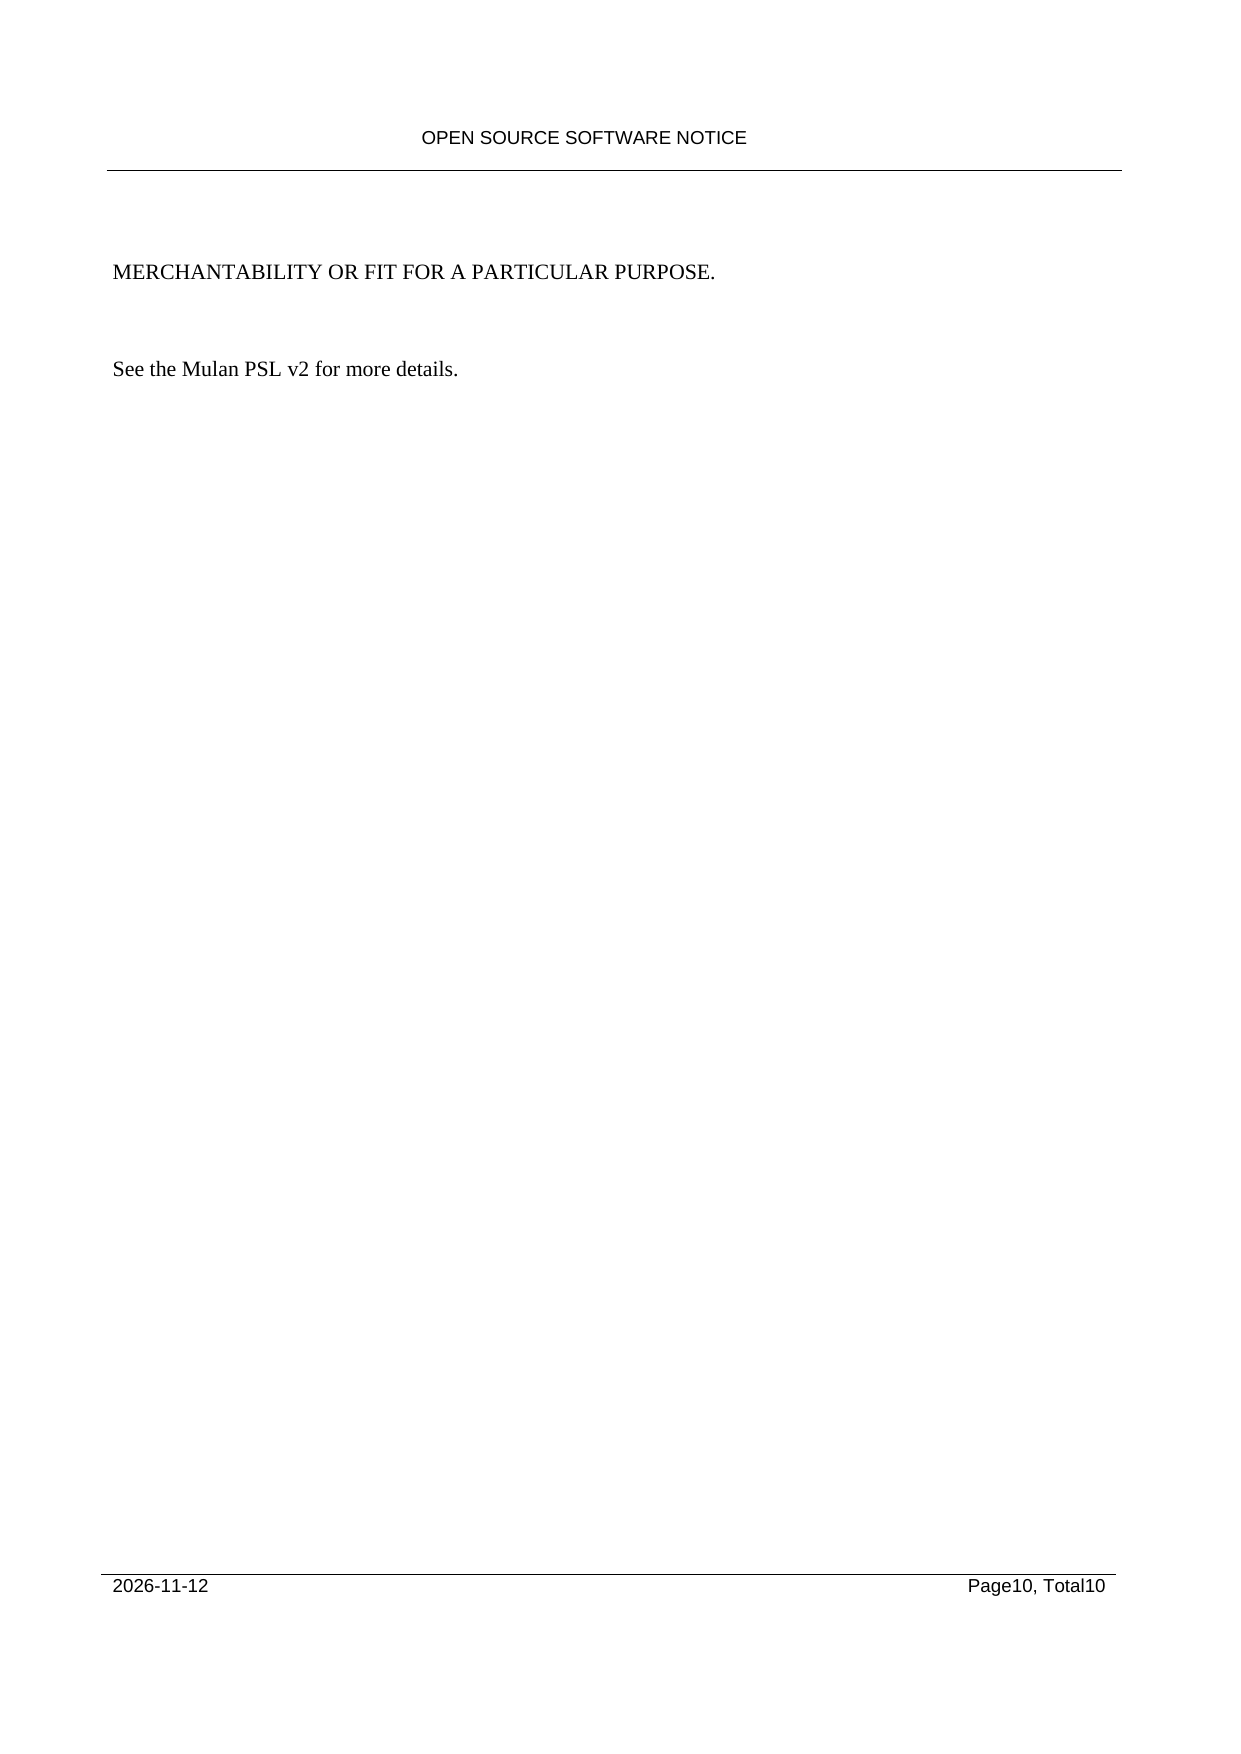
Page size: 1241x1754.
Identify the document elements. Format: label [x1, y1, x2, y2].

text [112, 206, 1128, 385]
